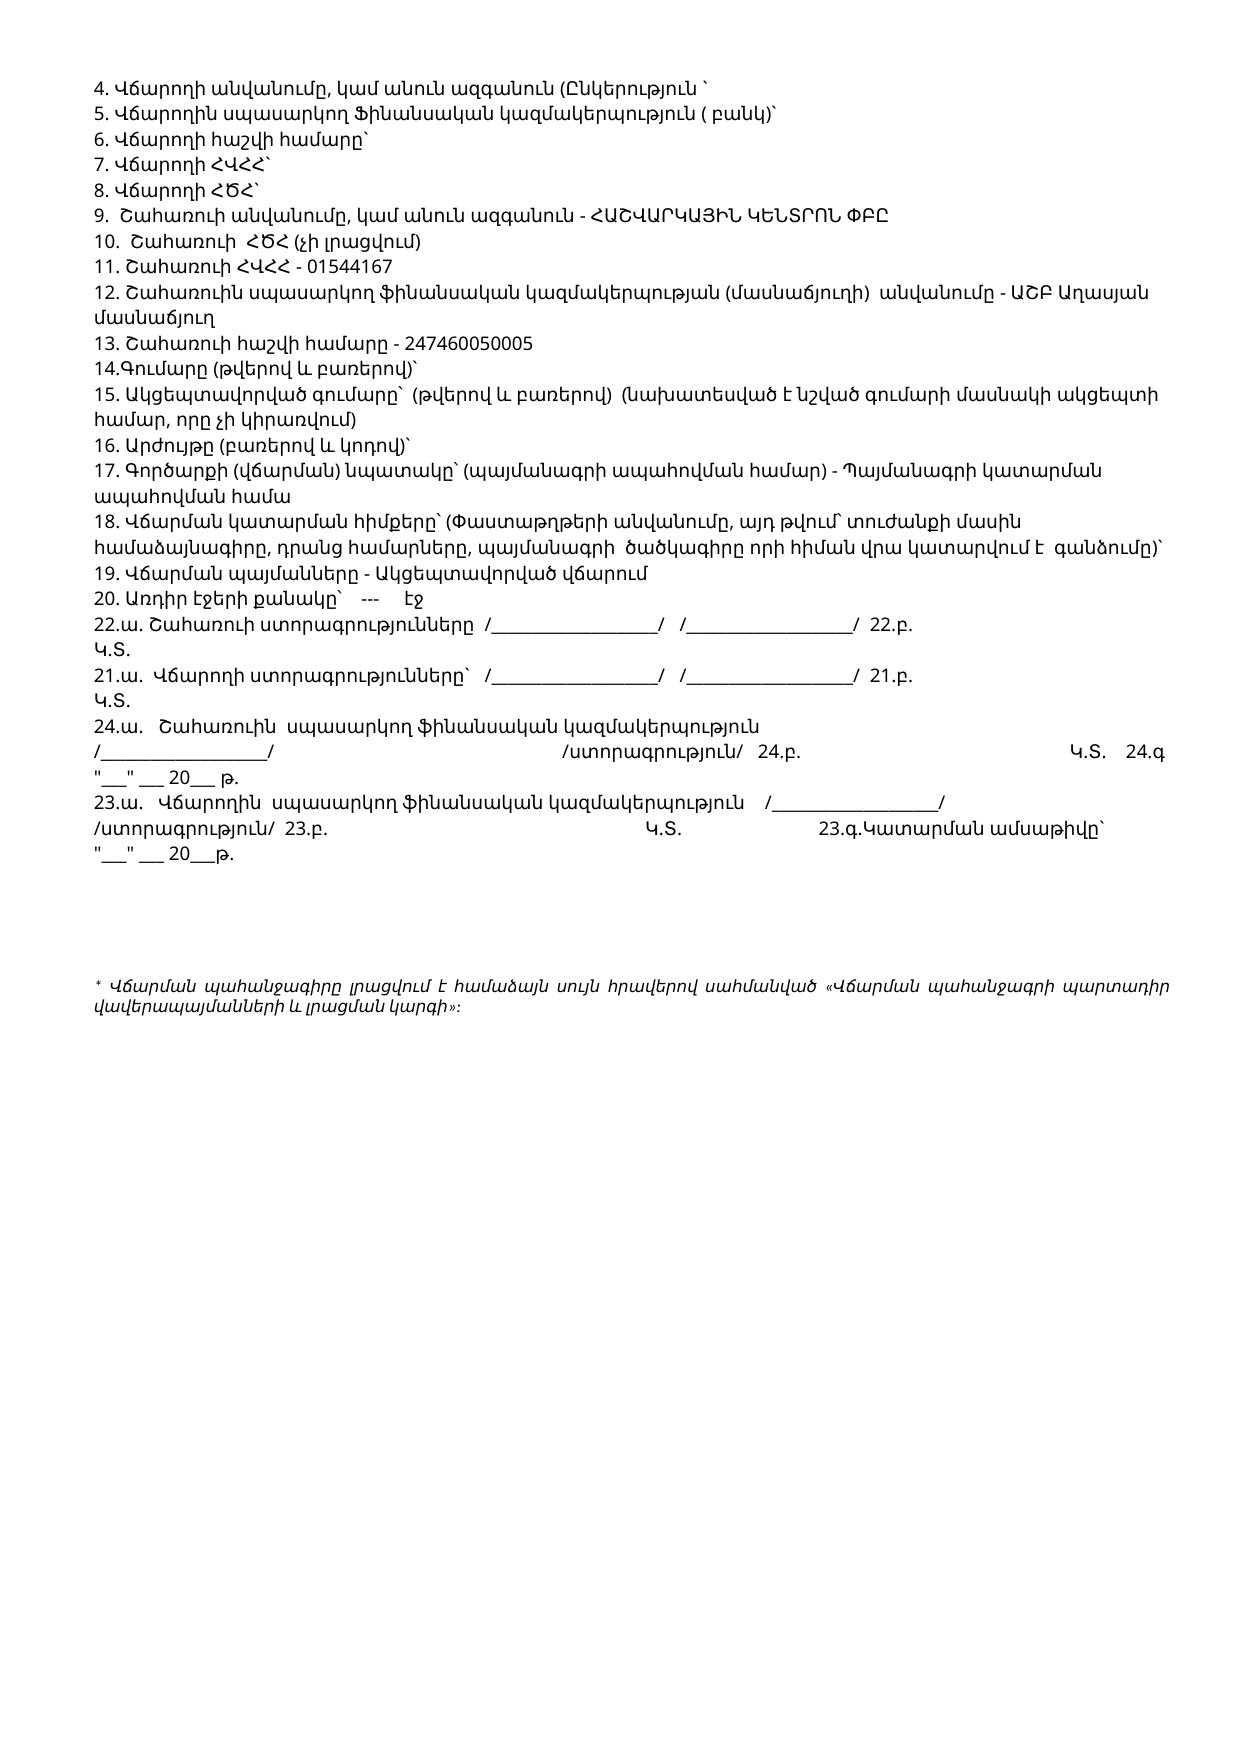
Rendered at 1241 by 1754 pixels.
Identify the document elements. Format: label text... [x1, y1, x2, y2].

text * Վճարման պահանջագիրը լրացվում է համաձայն սույն հրավերով սահմանված «Վճարման պահանջագրի պարտադիր վավերապայմանների և լրացման կարգի»: [94, 976, 1171, 1017]
